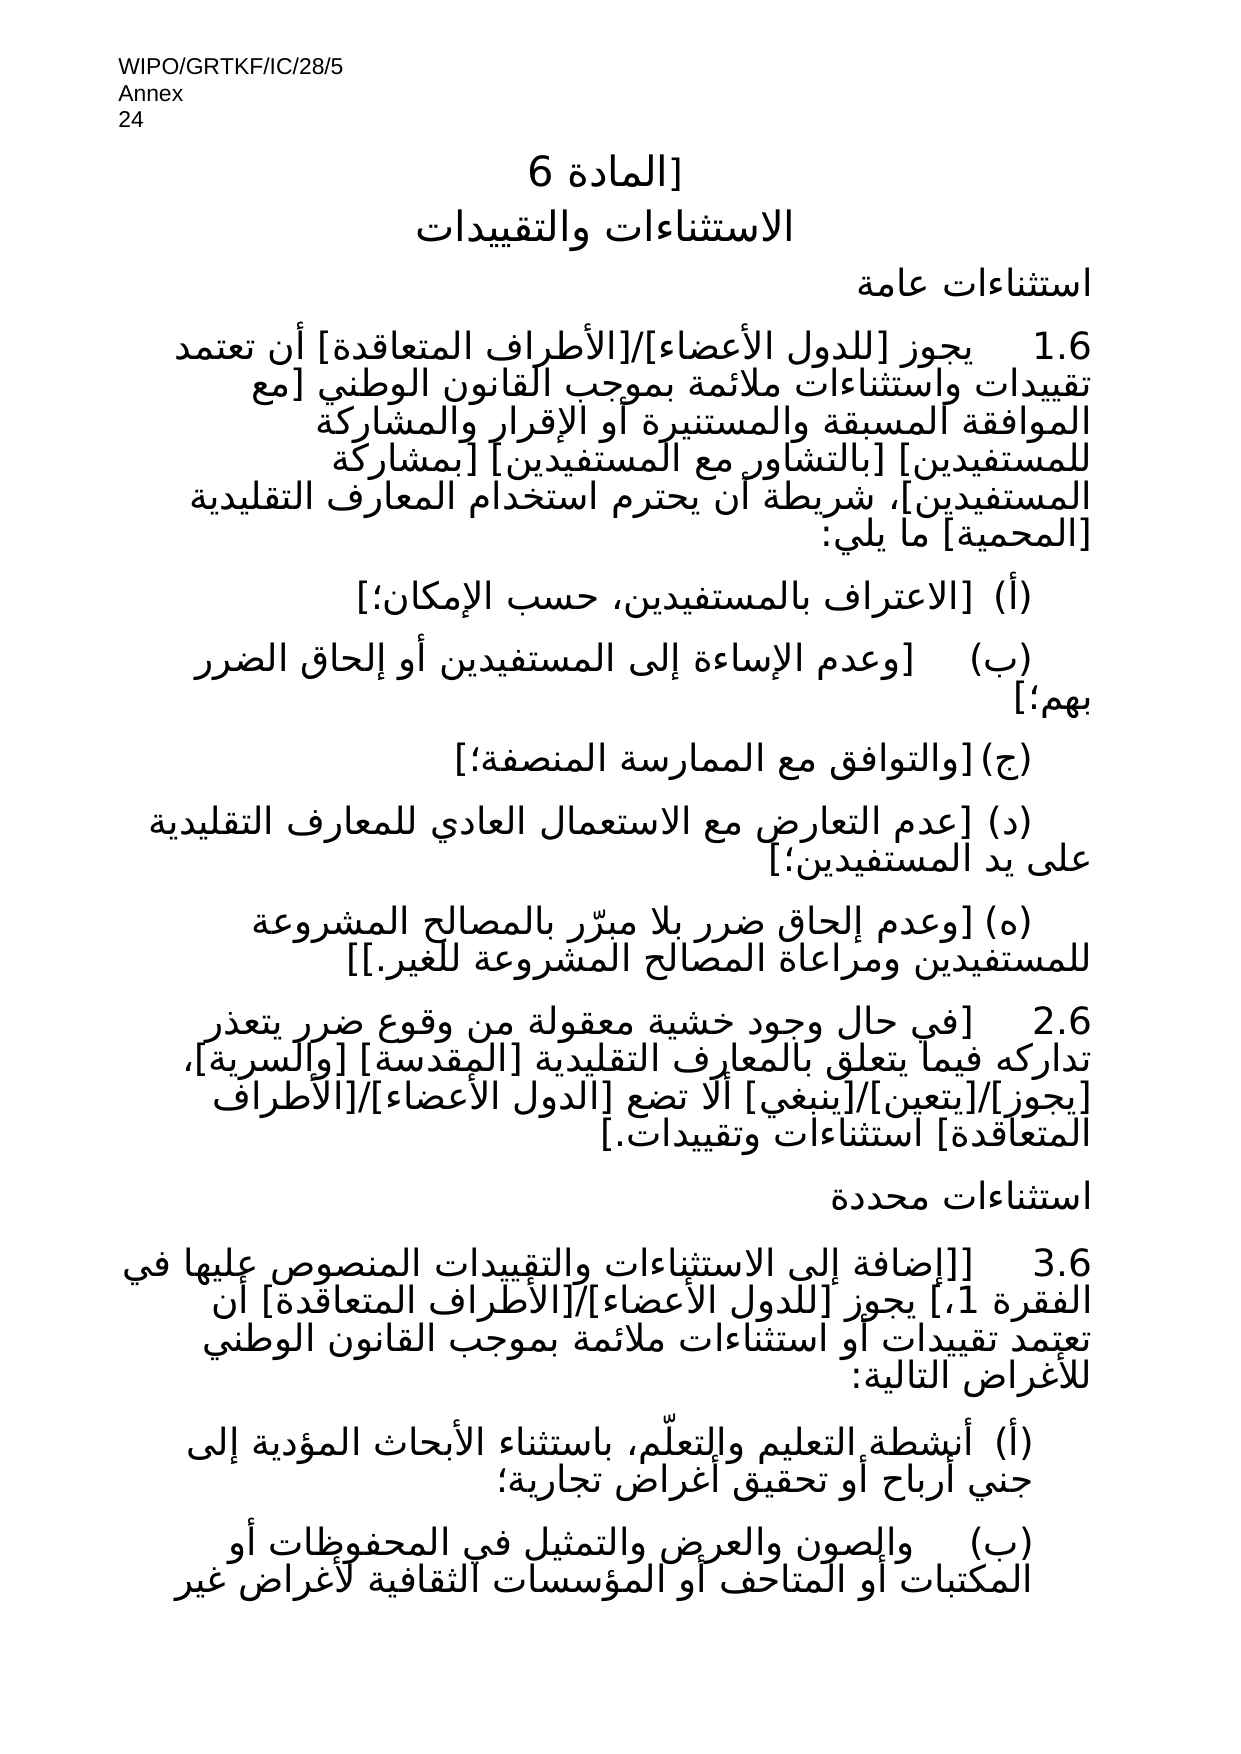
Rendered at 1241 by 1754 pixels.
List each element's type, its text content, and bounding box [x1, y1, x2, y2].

text 2.6 [في حال وجود خشية معقولة من وقوع ضرر يتعذر تداركه فيما يتعلق بالمعارف التقليدية [المقدسة] [والسرية]، [يجوز]/[يتعين]/[ينبغي] ألا تضع [الدول الأعضاء]/[الأطراف المتعاقدة] استثناءات وتقييدات.] [118, 1004, 1092, 1154]
text (ج) [والتوافق مع الممارسة المنصفة؛] [897, 742, 1092, 779]
text (ه) [وعدم إلحاق ضرر بلا مبرّر بالمصالح المشروعة للمستفيدين ومراعاة المصالح المشروعة للغير.]] [118, 904, 1092, 979]
text (ج) [والتوافق مع الممارسة المنصفة؛] [118, 742, 924, 779]
text (د) [عدم التعارض مع الاستعمال العادي للمعارف التقليدية على يد المستفيدين؛] [118, 804, 1092, 879]
text 3.6 [[إضافة إلى الاستثناءات والتقييدات المنصوص عليها في الفقرة 1،] يجوز [للدول الأعضاء]/[الأطراف المتعاقدة] أن تعتمد تقييدات أو استثناءات ملائمة بموجب القانون الوطني للأغراض التالية: [118, 1246, 1092, 1396]
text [118, 1525, 1033, 1600]
text 1.6 يجوز [للدول الأعضاء]/[الأطراف المتعاقدة] أن تعتمد تقييدات واستثناءات ملائمة بموجب القانون الوطني [مع الموافقة المسبقة والمستنيرة أو الإقرار والمشاركة للمستفيدين] [بالتشاور مع المستفيدين] [بمشاركة المستفيدين]، شريطة أن يحترم استخدام المعارف التقليدية [المحمية] ما يلي: [118, 329, 1092, 554]
text استثناءات عامة [118, 267, 1092, 304]
text الاستثناءات والتقييدات [118, 213, 1092, 248]
text (ب) [وعدم الإساءة إلى المستفيدين أو إلحاق الضرر بهم؛] [118, 642, 1092, 717]
text (أ) أنشطة التعليم والتعلّم، باستثناء الأبحاث المؤدية إلى جني أرباح أو تحقيق أغراض تجارية؛ [118, 1425, 1033, 1500]
text (أ) [الاعتراف بالمستفيدين، حسب الإمكان؛] [118, 579, 1092, 617]
text استثناءات محددة [118, 1179, 1092, 1217]
text [المادة 6 [118, 158, 1092, 194]
